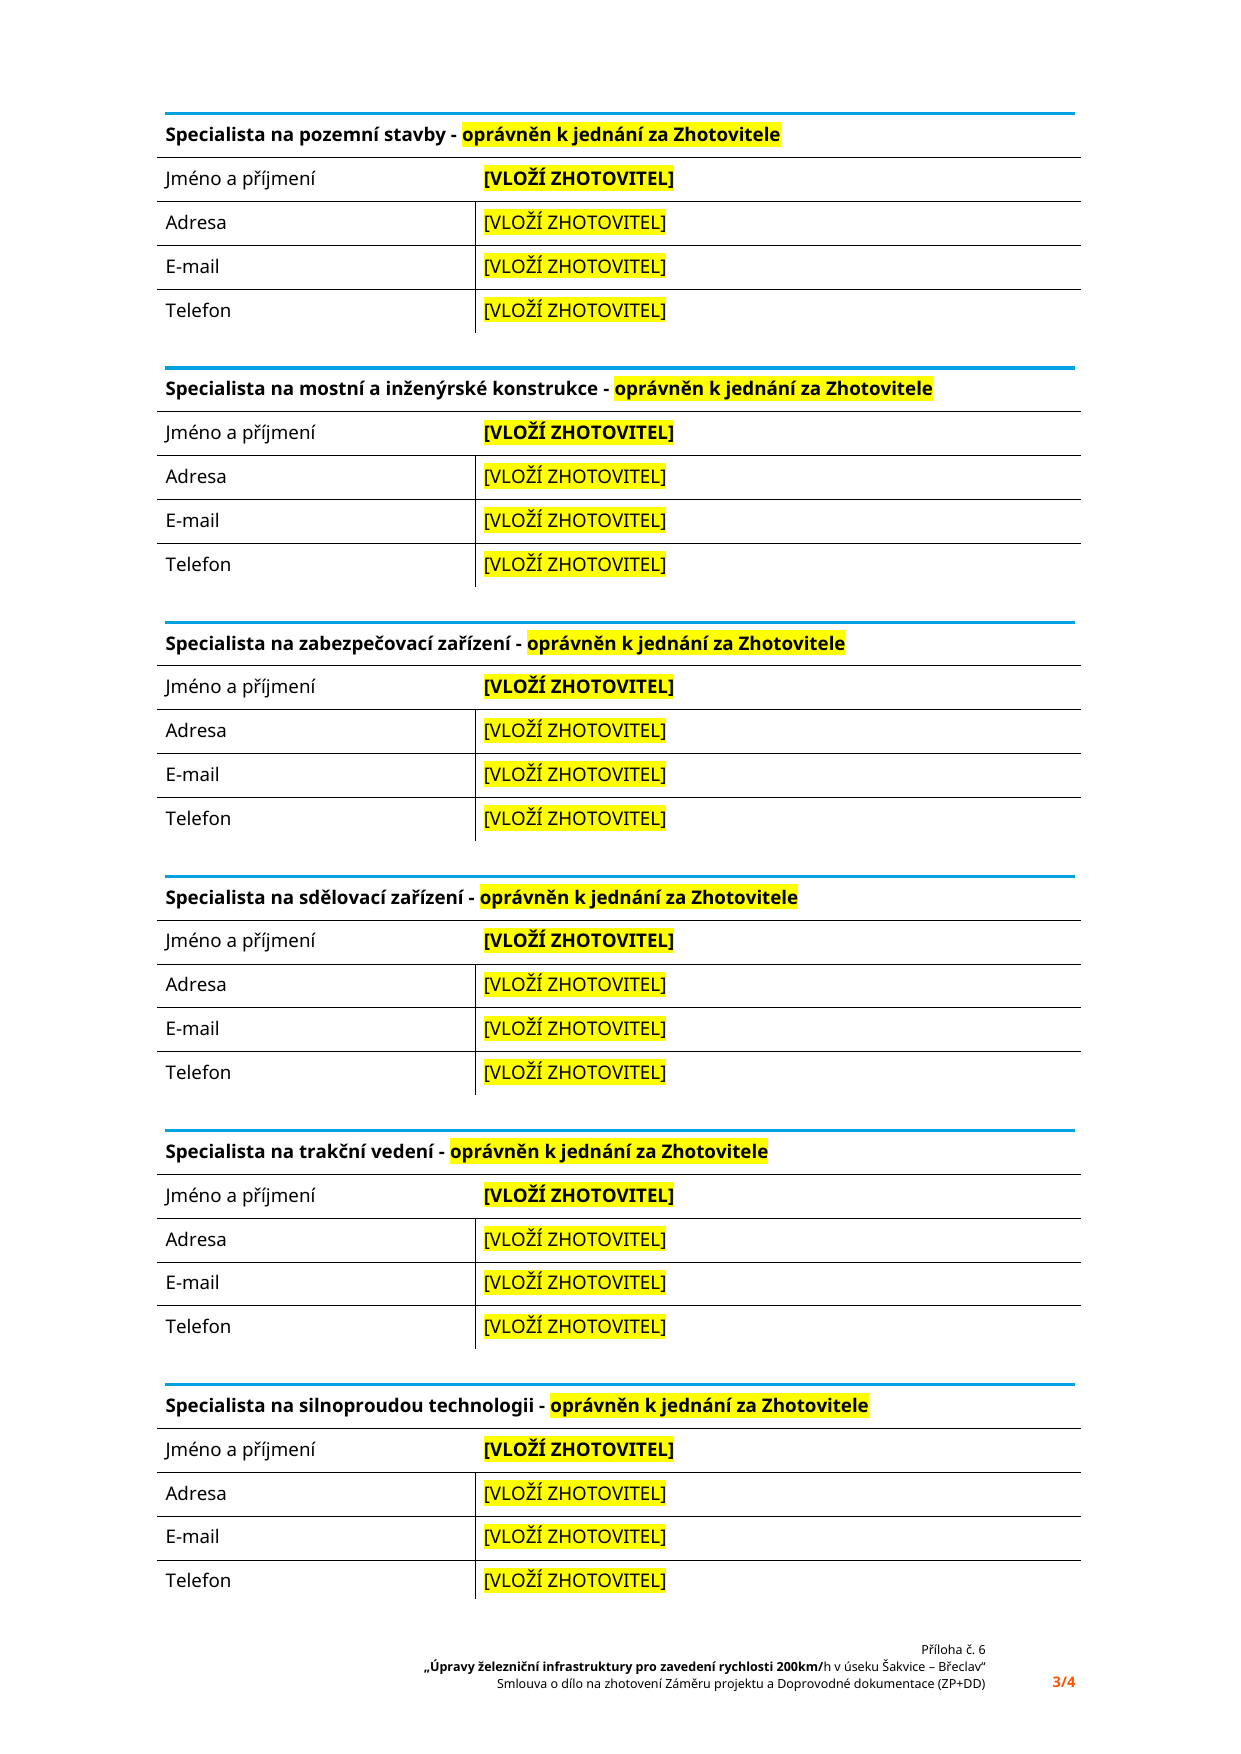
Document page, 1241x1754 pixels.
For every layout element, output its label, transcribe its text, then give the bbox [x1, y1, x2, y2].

table_cell E-mail [157, 1517, 475, 1559]
table_header Jméno a příjmení [157, 921, 475, 963]
table_cell Telefon [157, 1306, 475, 1349]
table_cell [VLOŽÍ ZHOTOVITEL] [476, 965, 1081, 1007]
table_cell Adresa [157, 456, 475, 499]
table_header [VLOŽÍ ZHOTOVITEL] [475, 666, 1081, 709]
table_cell Adresa [157, 965, 475, 1007]
table_cell E-mail [157, 754, 475, 797]
table_cell Adresa [157, 710, 475, 753]
table_header [VLOŽÍ ZHOTOVITEL] [475, 158, 1081, 201]
table_cell [VLOŽÍ ZHOTOVITEL] [476, 1473, 1081, 1516]
table_cell [VLOŽÍ ZHOTOVITEL] [476, 456, 1081, 499]
table_cell [VLOŽÍ ZHOTOVITEL] [476, 754, 1081, 797]
table_cell [VLOŽÍ ZHOTOVITEL] [476, 1517, 1081, 1559]
table_cell [VLOŽÍ ZHOTOVITEL] [476, 500, 1081, 543]
table_cell E-mail [157, 1263, 475, 1305]
table_cell [VLOŽÍ ZHOTOVITEL] [476, 290, 1081, 332]
table_header Jméno a příjmení [157, 666, 475, 709]
text Specialista na pozemní stavby - oprávněn k jednání za Zhotovitele [165, 115, 1075, 147]
table_cell Telefon [157, 1052, 475, 1095]
table_cell E-mail [157, 1008, 475, 1051]
table_header [VLOŽÍ ZHOTOVITEL] [475, 1175, 1081, 1218]
table_header Jméno a příjmení [157, 412, 475, 455]
text Specialista na zabezpečovací zařízení - oprávněn k jednání za Zhotovitele [165, 624, 1075, 655]
table_cell E-mail [157, 500, 475, 543]
table_cell Telefon [157, 544, 475, 587]
table_cell Telefon [157, 1561, 475, 1599]
table_header Jméno a příjmení [157, 1175, 475, 1218]
table_cell [VLOŽÍ ZHOTOVITEL] [476, 1052, 1081, 1095]
table_header Jméno a příjmení [157, 1429, 475, 1472]
table_cell [VLOŽÍ ZHOTOVITEL] [476, 1008, 1081, 1051]
table_cell [VLOŽÍ ZHOTOVITEL] [476, 1263, 1081, 1305]
table_cell [VLOŽÍ ZHOTOVITEL] [476, 202, 1081, 245]
table_cell [VLOŽÍ ZHOTOVITEL] [476, 544, 1081, 587]
table_cell [VLOŽÍ ZHOTOVITEL] [476, 1219, 1081, 1261]
text Specialista na mostní a inženýrské konstrukce - oprávněn k jednání za Zhotovitele [165, 370, 1075, 401]
text Specialista na silnoproudou technologii - oprávněn k jednání za Zhotovitele [165, 1386, 1075, 1418]
table_cell Adresa [157, 202, 475, 245]
table_cell [VLOŽÍ ZHOTOVITEL] [476, 1561, 1081, 1599]
table_header Jméno a příjmení [157, 158, 475, 201]
table_cell [VLOŽÍ ZHOTOVITEL] [476, 1306, 1081, 1349]
table_cell [VLOŽÍ ZHOTOVITEL] [476, 710, 1081, 753]
table_header [VLOŽÍ ZHOTOVITEL] [475, 412, 1081, 455]
table_header [VLOŽÍ ZHOTOVITEL] [475, 921, 1081, 963]
table_cell E-mail [157, 246, 475, 289]
table_cell Telefon [157, 798, 475, 841]
table_cell Adresa [157, 1473, 475, 1516]
table_cell Telefon [157, 290, 475, 332]
table_header [VLOŽÍ ZHOTOVITEL] [475, 1429, 1081, 1472]
text Specialista na sdělovací zařízení - oprávněn k jednání za Zhotovitele [165, 878, 1075, 909]
table_cell [VLOŽÍ ZHOTOVITEL] [476, 798, 1081, 841]
text Specialista na trakční vedení - oprávněn k jednání za Zhotovitele [165, 1132, 1075, 1164]
table_cell [VLOŽÍ ZHOTOVITEL] [476, 246, 1081, 289]
table_cell Adresa [157, 1219, 475, 1261]
